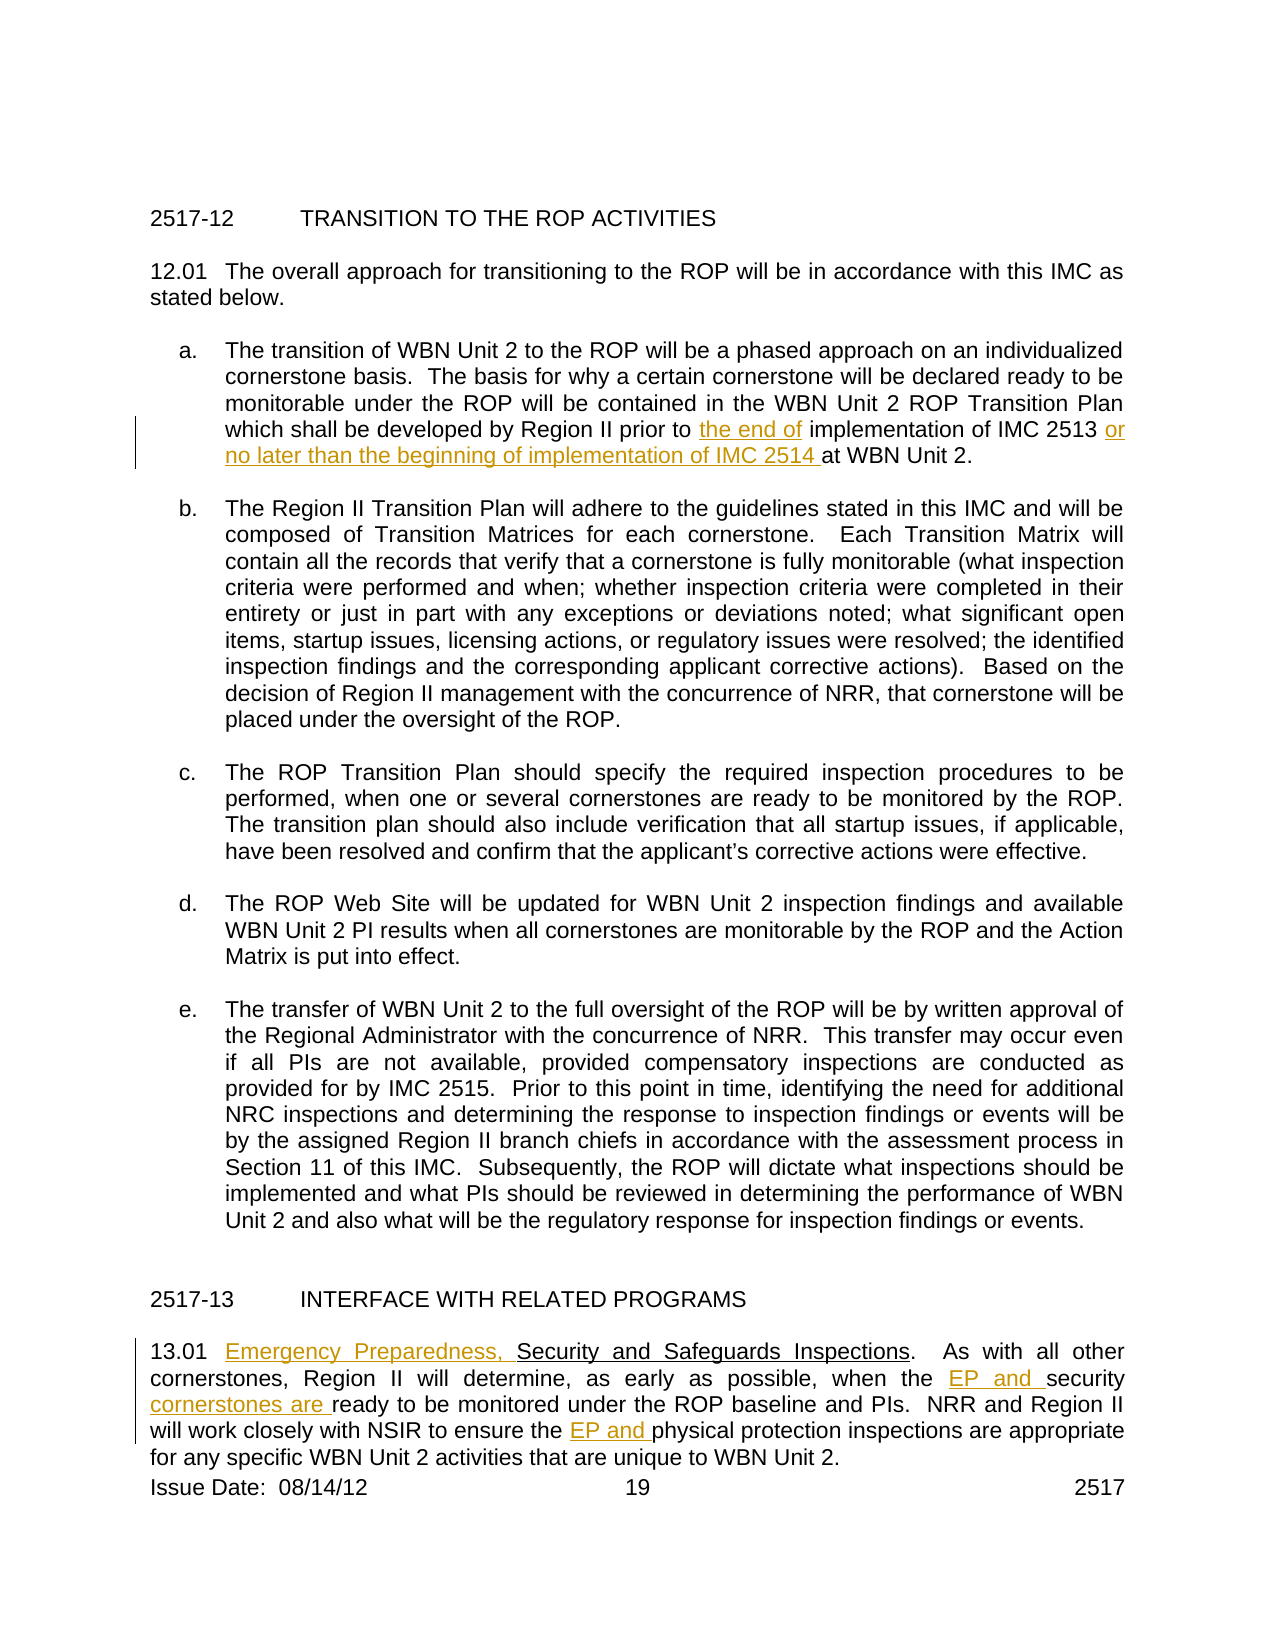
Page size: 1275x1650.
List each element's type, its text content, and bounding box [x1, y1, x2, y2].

text a. The transition of WBN Unit 2 to the ROP will be a phased approach on an individualized cornerstone basis. The basis for why a certain cornerstone will be declared ready to be monitorable under the ROP will be contained in the WBN Unit 2 ROP Transition Plan which shall be developed by Region II prior to implementation of IMC 2513 at WBN Unit 2. [178, 337, 1125, 469]
text 2517-13 INTERFACE WITH RELATED PROGRAMS [150, 1286, 1125, 1312]
text b. The Region II Transition Plan will adhere to the guidelines stated in this IMC and will be composed of Transition Matrices for each cornerstone. Each Transition Matrix will contain all the records that verify that a cornerstone is fully monitorable (what inspection criteria were performed and when; whether inspection criteria were completed in their entirety or just in part with any exceptions or deviations noted; what significant open items, startup issues, licensing actions, or regulatory issues were resolved; the identified inspection findings and the corresponding applicant corrective actions). Based on the decision of Region II management with the concurrence of NRR, that cornerstone will be placed under the oversight of the ROP. [178, 495, 1125, 732]
text e. The transfer of WBN Unit 2 to the full oversight of the ROP will be by written approval of the Regional Administrator with the concurrence of NRR. This transfer may occur even if all PIs are not available, provided compensatory inspections are conducted as provided for by IMC 2515. Prior to this point in time, identifying the need for additional NRC inspections and determining the response to inspection findings or events will be by the assigned Region II branch chiefs in accordance with the assessment process in Section 11 of this IMC. Subsequently, the ROP will dictate what inspections should be implemented and what PIs should be reviewed in determining the performance of WBN Unit 2 and also what will be the regulatory response for inspection findings or events. [178, 996, 1125, 1233]
text 12.01 The overall approach for transitioning to the ROP will be in accordance with this IMC as stated below. [150, 258, 1125, 311]
text 2517-12 TRANSITION TO THE ROP ACTIVITIES [150, 205, 1125, 231]
text d. The ROP Web Site will be updated for WBN Unit 2 inspection findings and available WBN Unit 2 PI results when all cornerstones are monitorable by the ROP and the Action Matrix is put into effect. [178, 890, 1125, 969]
text c. The ROP Transition Plan should specify the required inspection procedures to be performed, when one or several cornerstones are ready to be monitored by the ROP. The transition plan should also include verification that all startup issues, if applicable, have been resolved and confirm that the applicant’s corrective actions were effective. [178, 758, 1125, 864]
text 13.01 Security and Safeguards Inspections. As with all other cornerstones, Region II will determine, as early as possible, when the security ready to be monitored under the ROP baseline and PIs. NRR and Region II will work closely with NSIR to ensure the physical protection inspections are appropriate for any specific WBN Unit 2 activities that are unique to WBN Unit 2. [150, 1338, 1125, 1470]
